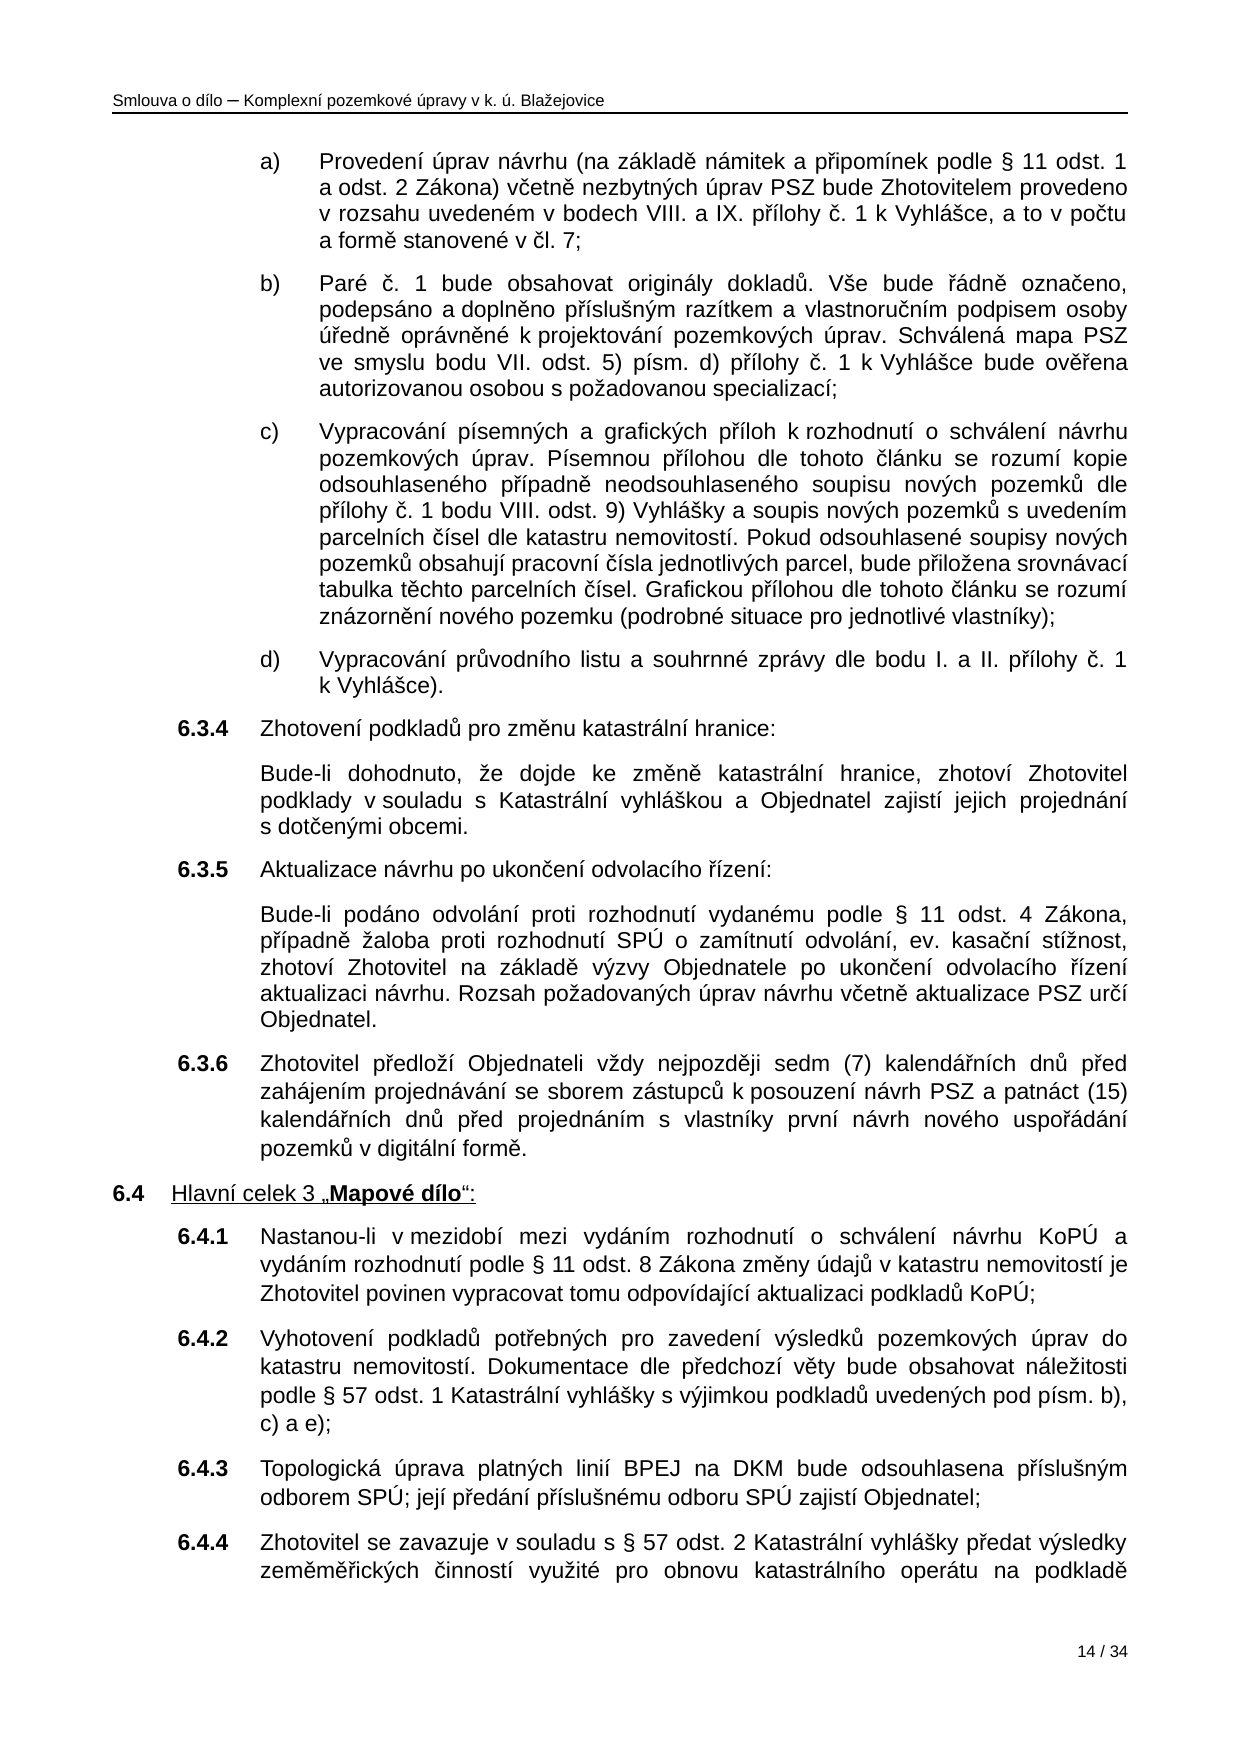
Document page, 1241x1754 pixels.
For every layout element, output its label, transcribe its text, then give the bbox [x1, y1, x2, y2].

text Hlavní celek 3 „Mapové dílo“: [112, 1180, 1128, 1206]
text Topologická úprava platných linií BPEJ na DKM bude odsouhlasena příslušným odborem SPÚ; její předání příslušnému odboru SPÚ zajistí Objednatel; [177, 1455, 1128, 1510]
text Zhotovitel předloží Objednateli vždy nejpozději sedm (7) kalendářních dnů před zahájením projednávání se sborem zástupců k posouzení návrh PSZ a patnáct (15) kalendářních dnů před projednáním s vlastníky první návrh nového uspořádání pozemků v digitální formě. [177, 1049, 1128, 1161]
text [177, 1529, 1128, 1584]
text Zhotovení podkladů pro změnu katastrální hranice: [177, 715, 1128, 741]
text Nastanou-li v mezidobí mezi vydáním rozhodnutí o schválení návrhu KoPÚ a vydáním rozhodnutí podle § 11 odst. 8 Zákona změny údajů v katastru nemovitostí je Zhotovitel povinen vypracovat tomu odpovídající aktualizaci podkladů KoPÚ; [177, 1223, 1128, 1306]
list Vypracování průvodního listu a souhrnné zprávy dle bodu I. a II. přílohy č. 1 k Vyhlášce). [260, 646, 1128, 698]
text Aktualizace návrhu po ukončení odvolacího řízení: [177, 856, 1128, 882]
list Bude-li podáno odvolání proti rozhodnutí vydanému podle § 11 odst. 4 Zákona, případně žaloba proti rozhodnutí SPÚ o zamítnutí odvolání, ev. kasační stížnost, zhotoví Zhotovitel na základě výzvy Objednatele po ukončení odvolacího řízení aktualizaci návrhu. Rozsah požadovaných úprav návrhu včetně aktualizace PSZ určí Objednatel. [260, 901, 1128, 1033]
text Vyhotovení podkladů potřebných pro zavedení výsledků pozemkových úprav do katastru nemovitostí. Dokumentace dle předchozí věty bude obsahovat náležitosti podle § 57 odst. 1 Katastrální vyhlášky s výjimkou podkladů uvedených pod písm. b), c) a e); [177, 1325, 1128, 1437]
list Vypracování písemných a grafických příloh k rozhodnutí o schválení návrhu pozemkových úprav. Písemnou přílohou dle tohoto článku se rozumí kopie odsouhlaseného případně neodsouhlaseného soupisu nových pozemků dle přílohy č. 1 bodu VIII. odst. 9) Vyhlášky a soupis nových pozemků s uvedením parcelních čísel dle katastru nemovitostí. Pokud odsouhlasené soupisy nových pozemků obsahují pracovní čísla jednotlivých parcel, bude přiložena srovnávací tabulka těchto parcelních čísel. Grafickou přílohou dle tohoto článku se rozumí znázornění nového pozemku (podrobné situace pro jednotlivé vlastníky); [260, 418, 1128, 629]
list Paré č. 1 bude obsahovat originály dokladů. Vše bude řádně označeno, podepsáno a doplněno příslušným razítkem a vlastnoručním podpisem osoby úředně oprávněné k projektování pozemkových úprav. Schválená mapa PSZ ve smyslu bodu VII. odst. 5) písm. d) přílohy č. 1 k Vyhlášce bude ověřena autorizovanou osobou s požadovanou specializací; [260, 270, 1128, 402]
list Bude-li dohodnuto, že dojde ke změně katastrální hranice, zhotoví Zhotovitel podklady v souladu s Katastrální vyhláškou a Objednatel zajistí jejich projednání s dotčenými obcemi. [260, 760, 1128, 839]
list Provedení úprav návrhu (na základě námitek a připomínek podle § 11 odst. 1 a odst. 2 Zákona) včetně nezbytných úprav PSZ bude Zhotovitelem provedeno v rozsahu uvedeném v bodech VIII. a IX. přílohy č. 1 k Vyhlášce, a to v počtu a formě stanovené v čl. 7; [260, 148, 1128, 253]
